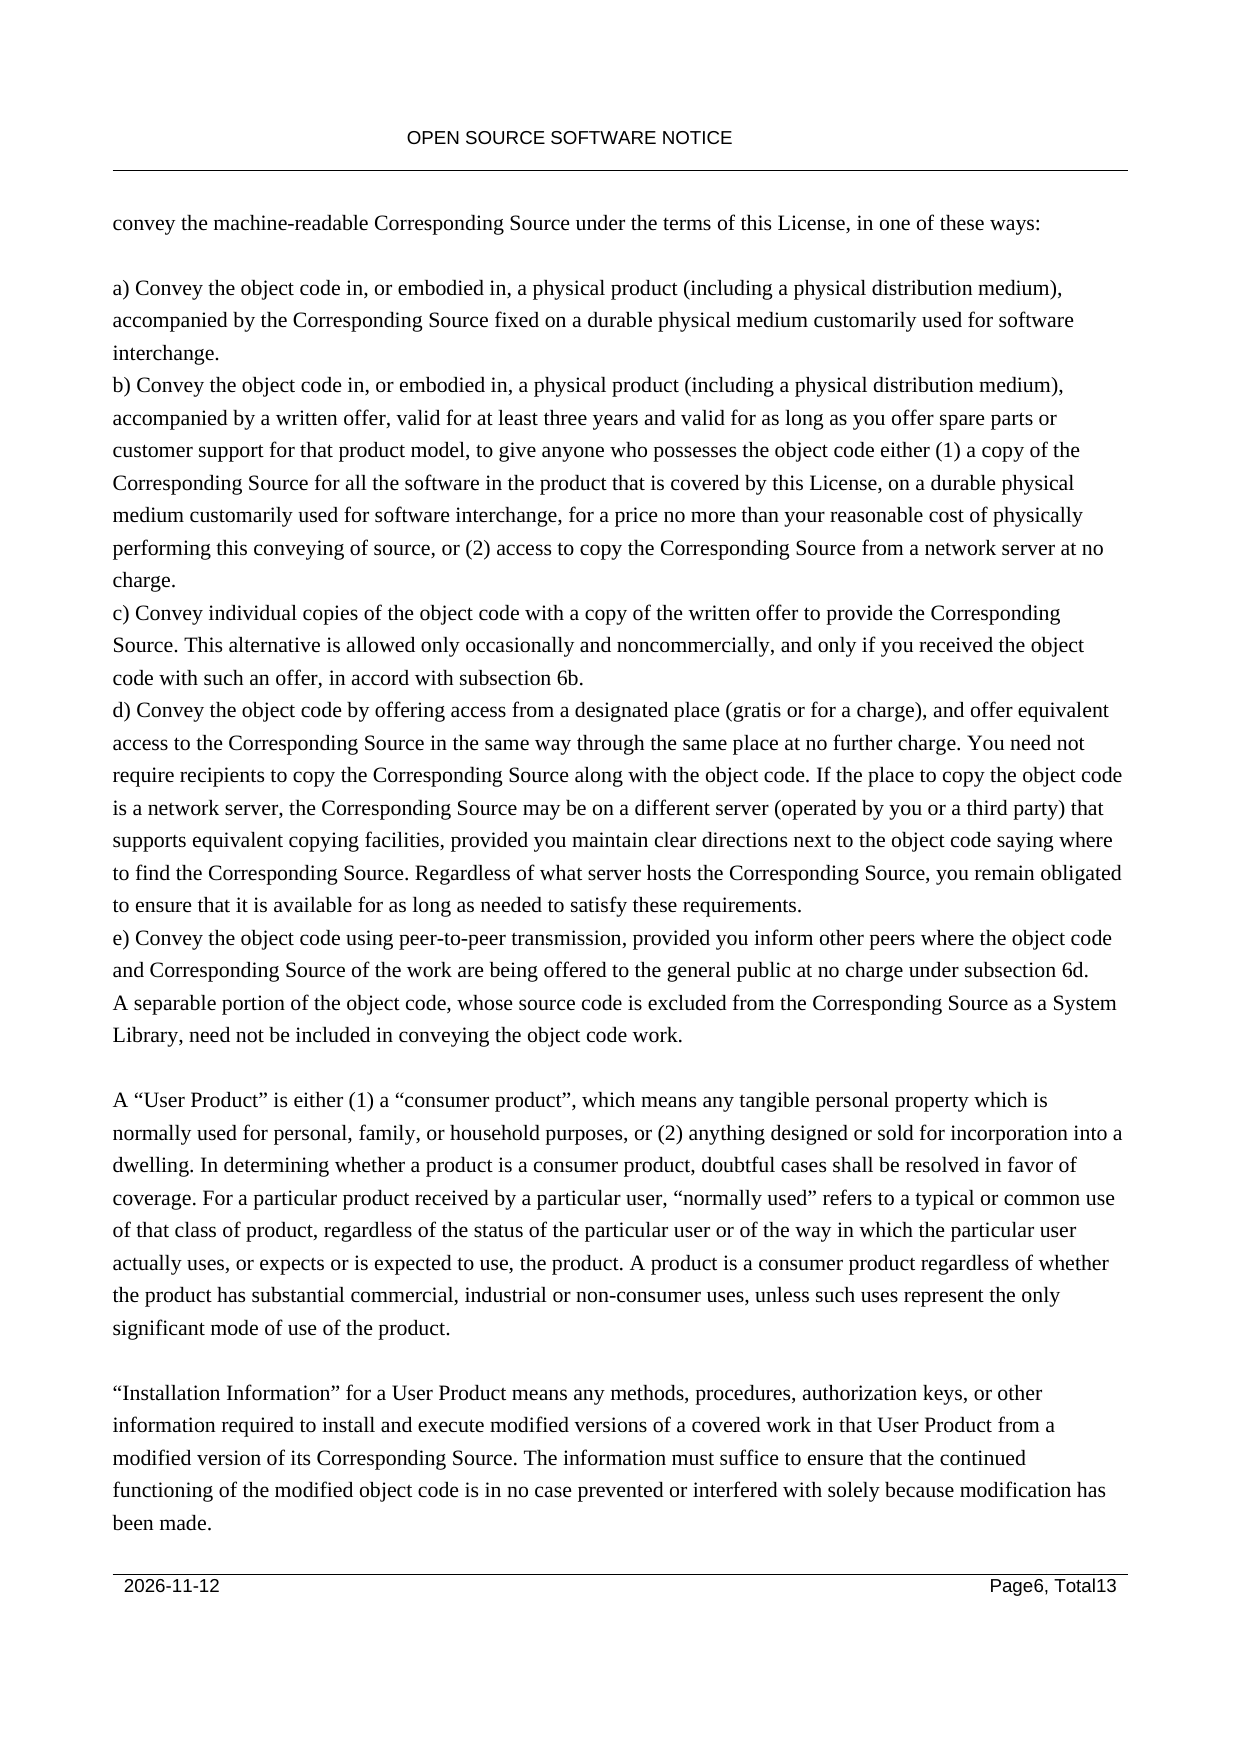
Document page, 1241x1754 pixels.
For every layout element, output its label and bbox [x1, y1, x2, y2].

text [112, 206, 1128, 1539]
